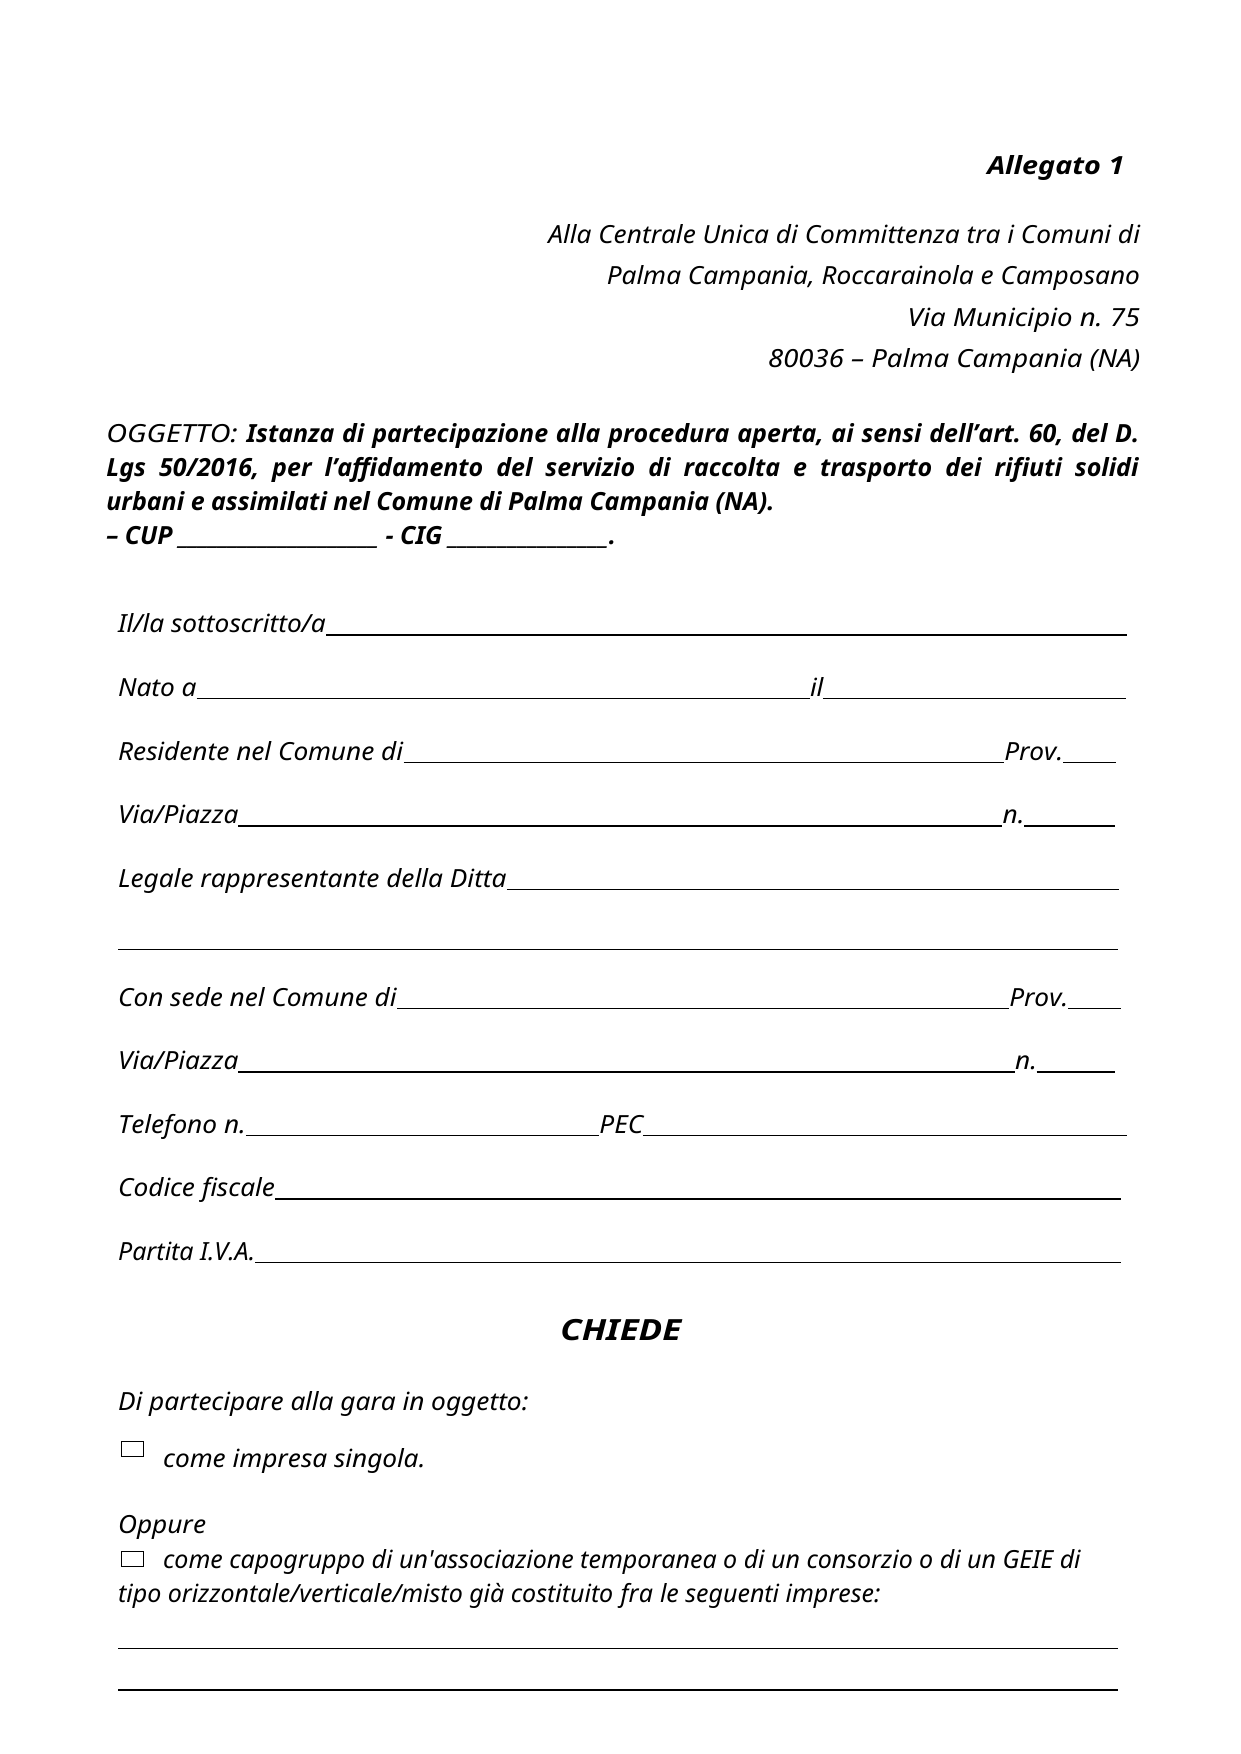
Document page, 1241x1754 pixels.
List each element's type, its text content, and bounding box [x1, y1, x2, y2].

text Telefono n. PEC [118, 1106, 1140, 1141]
text come capogruppo di un'associazione temporanea o di un consorzio o di un GEIE di tipo orizzontale/verticale/misto già costituito fra le seguenti imprese: [118, 1541, 1089, 1609]
text Nato a il [118, 669, 1140, 704]
text Alla Centrale Unica di Committenza tra i Comuni di Palma Campania, Roccarainola e Camposano [505, 216, 1140, 292]
text Via Municipio n. 75 80036 – Palma Campania (NA) [662, 299, 1140, 374]
text Codice fiscale [118, 1170, 1140, 1204]
text Legale rappresentante della Ditta [118, 860, 1140, 894]
text Di partecipare alla gara in oggetto: come impresa singola. [118, 1383, 541, 1474]
text Via/Piazza n. [118, 1043, 1140, 1077]
text Il/la sottoscritto/a [118, 606, 1140, 640]
text Via/Piazza n. [118, 797, 1140, 831]
subtitle Allegato 1 [696, 147, 1140, 181]
text Con sede nel Comune di Prov. [118, 979, 1140, 1013]
text OGGETTO: Istanza di partecipazione alla procedura aperta, ai sensi dell’art. 60, del D. Lgs 50/2016, per l’affidamento del servizio di raccolta e trasporto dei rifiuti solidi urbani e assimilati nel Comune di Palma Campania (NA). [106, 416, 1140, 518]
text Residente nel Comune di Prov. [118, 733, 1140, 767]
subtitle CHIEDE [559, 1309, 682, 1349]
text – CUP ____________________ - CIG ________________. [106, 518, 1140, 552]
text Oppure [118, 1507, 1140, 1541]
text Partita I.V.A. [118, 1233, 1140, 1268]
